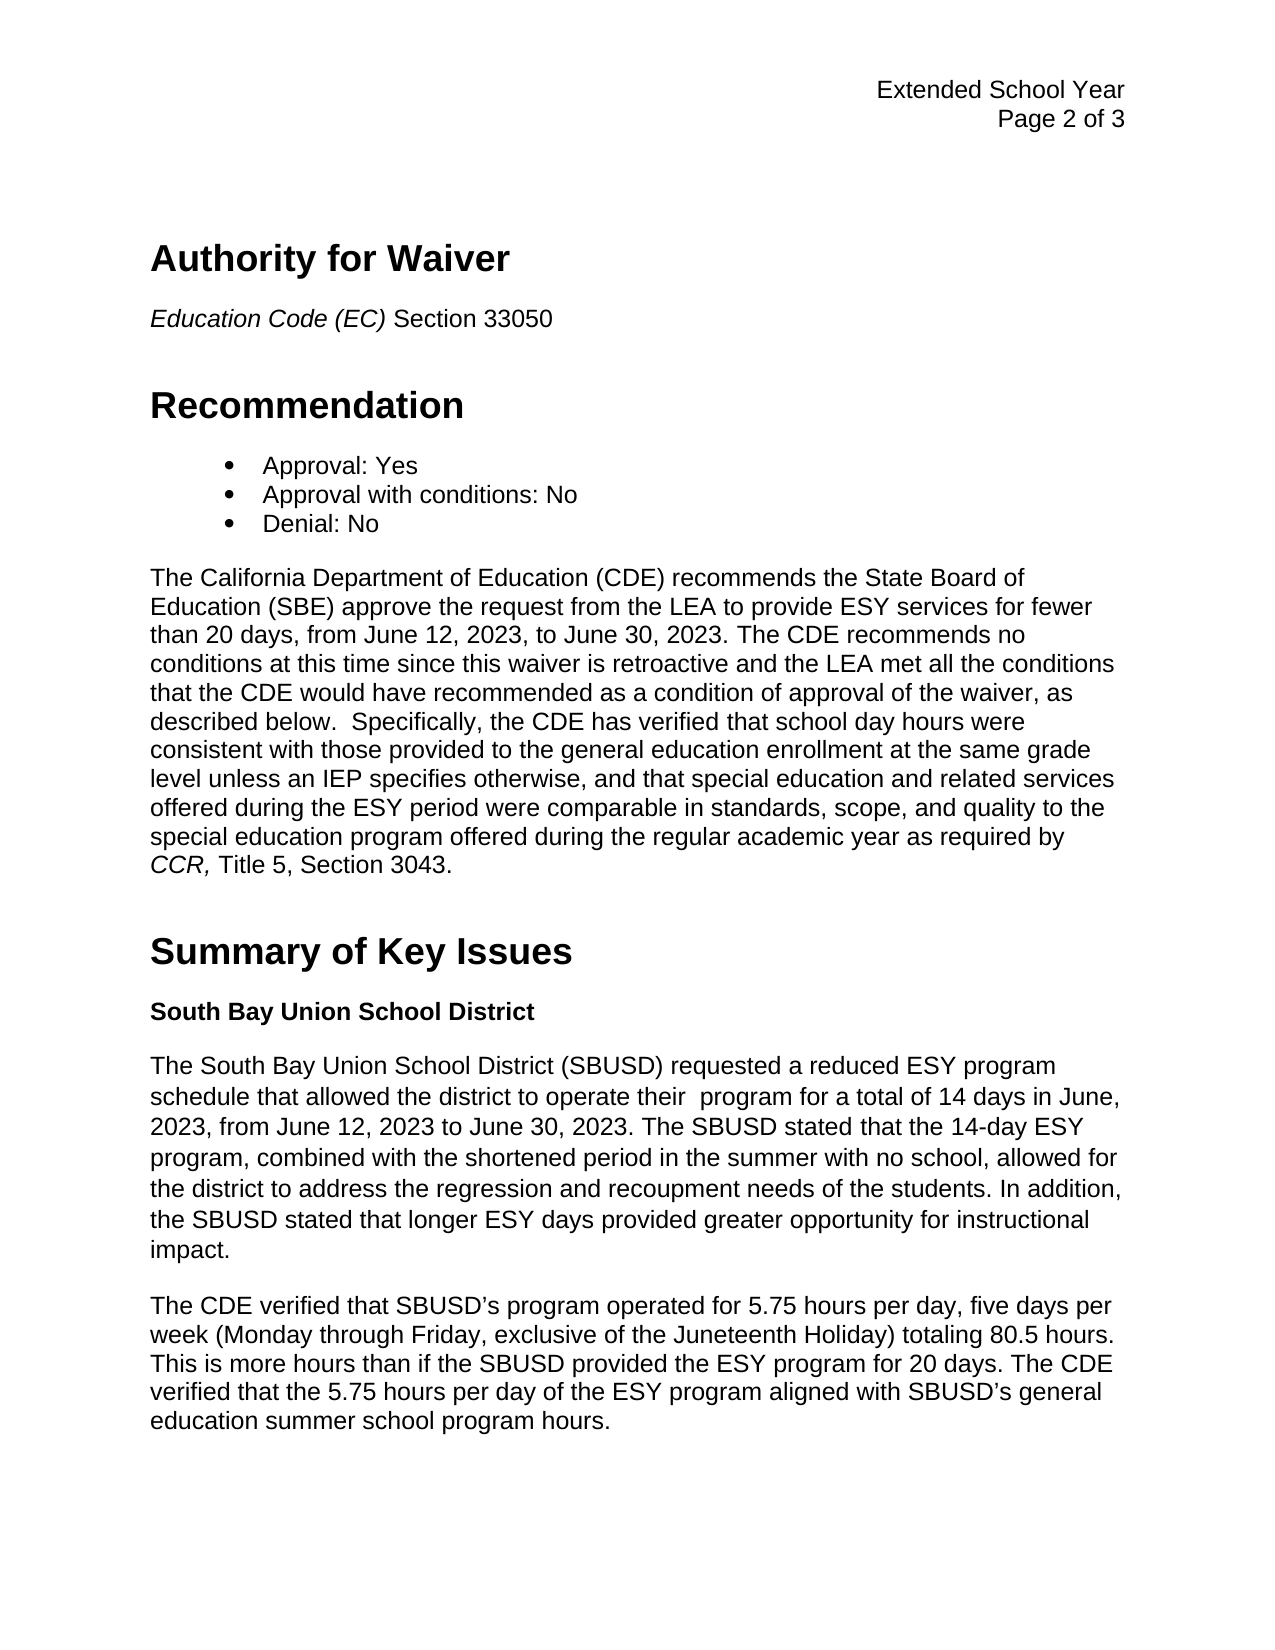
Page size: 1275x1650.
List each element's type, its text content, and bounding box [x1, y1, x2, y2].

subtitle Authority for Waiver [150, 236, 1125, 279]
text Education Code (EC) Section 33050 [150, 304, 1125, 333]
text The South Bay Union School District (SBUSD) requested a reduced ESY program schedule that allowed the district to operate their program for a total of 14 days in June, 2023, from June 12, 2023 to June 30, 2023. The SBUSD stated that the 14-day ESY program, combined with the shortened period in the summer with no school, allowed for the district to address the regression and recoupment needs of the students. In addition, the SBUSD stated that longer ESY days provided greater opportunity for instructional impact. [150, 1051, 1125, 1264]
subtitle South Bay Union School District [150, 997, 1125, 1026]
list Denial: No [225, 509, 1125, 538]
text The California Department of Education (CDE) recommends the State Board of Education (SBE) approve the request from the LEA to provide ESY services for fewer than 20 days, from June 12, 2023, to June 30, 2023. The CDE recommends no conditions at this time since this waiver is retroactive and the LEA met all the conditions that the CDE would have recommended as a condition of approval of the waiver, as described below. Specifically, the CDE has verified that school day hours were consistent with those provided to the general education enrollment at the same grade level unless an IEP specifies otherwise, and that special education and related services offered during the ESY period were comparable in standards, scope, and quality to the special education program offered during the regular academic year as required by CCR, Title 5, Section 3043. [150, 563, 1125, 879]
list Approval with conditions: No [225, 480, 1125, 509]
subtitle Recommendation [150, 383, 1125, 426]
list Approval: Yes [225, 451, 1125, 480]
text The CDE verified that SBUSD’s program operated for 5.75 hours per day, five days per week (Monday through Friday, exclusive of the Juneteenth Holiday) totaling 80.5 hours. This is more hours than if the SBUSD provided the ESY program for 20 days. The CDE verified that the 5.75 hours per day of the ESY program aligned with SBUSD’s general education summer school program hours. [150, 1291, 1125, 1435]
subtitle Summary of Key Issues [150, 929, 1125, 972]
